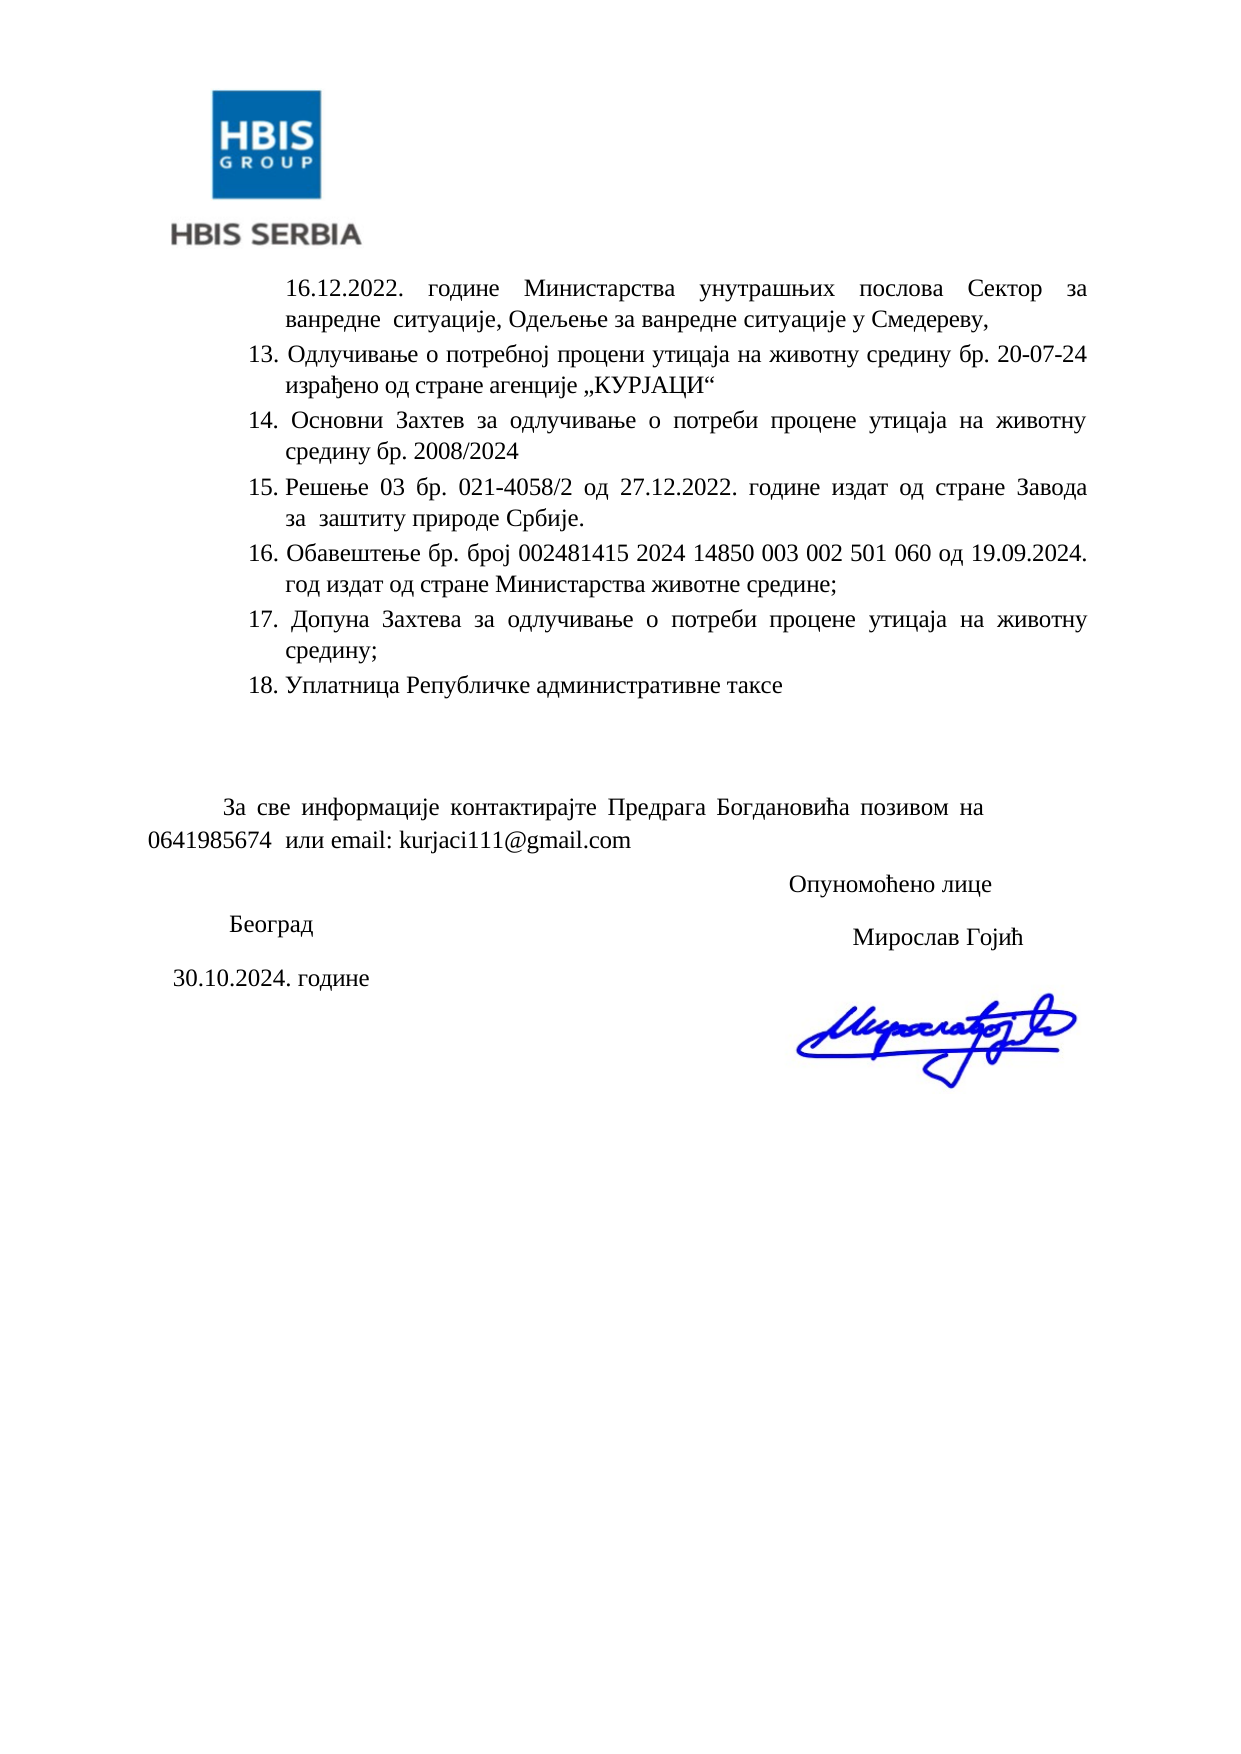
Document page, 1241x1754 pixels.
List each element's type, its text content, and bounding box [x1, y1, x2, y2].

table_header Мирослав Гојић [570, 906, 1131, 958]
text Опуномоћено лице [135, 869, 992, 898]
table_cell 30.10.2024. године [149, 958, 570, 1099]
text 17. Допуна Захтева за одлучивање о потреби процене утицаја на животну средину; [248, 604, 1087, 664]
text За све информације контактирајте Предрага Богдановића позивом на 0641985674 или еmail: kurjaci111@gmail.com [148, 792, 1087, 854]
text 15. Решење 03 бр. 021-4058/2 од 27.12.2022. године издат од стране Завода за заштиту природе Србије. [248, 472, 1087, 531]
text 14. Основни Захтев за одлучивање о потреби процене утицаја на животну средину бр. 2008/2024 [248, 405, 1087, 465]
table_cell [570, 958, 1131, 1099]
text 13. Одлучивање о потребној процени утицаја на животну средину бр. 20-07-24 израђено од стране агенције „КУРЈАЦИ“ [248, 339, 1087, 399]
text 16. Обавештење бр. број 002481415 2024 14850 003 002 501 060 од 19.09.2024. год издат од стране Министарства животне средине; [248, 538, 1087, 598]
table_header Београд [149, 906, 570, 958]
picture [147, 56, 390, 275]
text 18. Уплатница Републичке административне таксе [248, 670, 1087, 699]
picture [770, 969, 1109, 1094]
